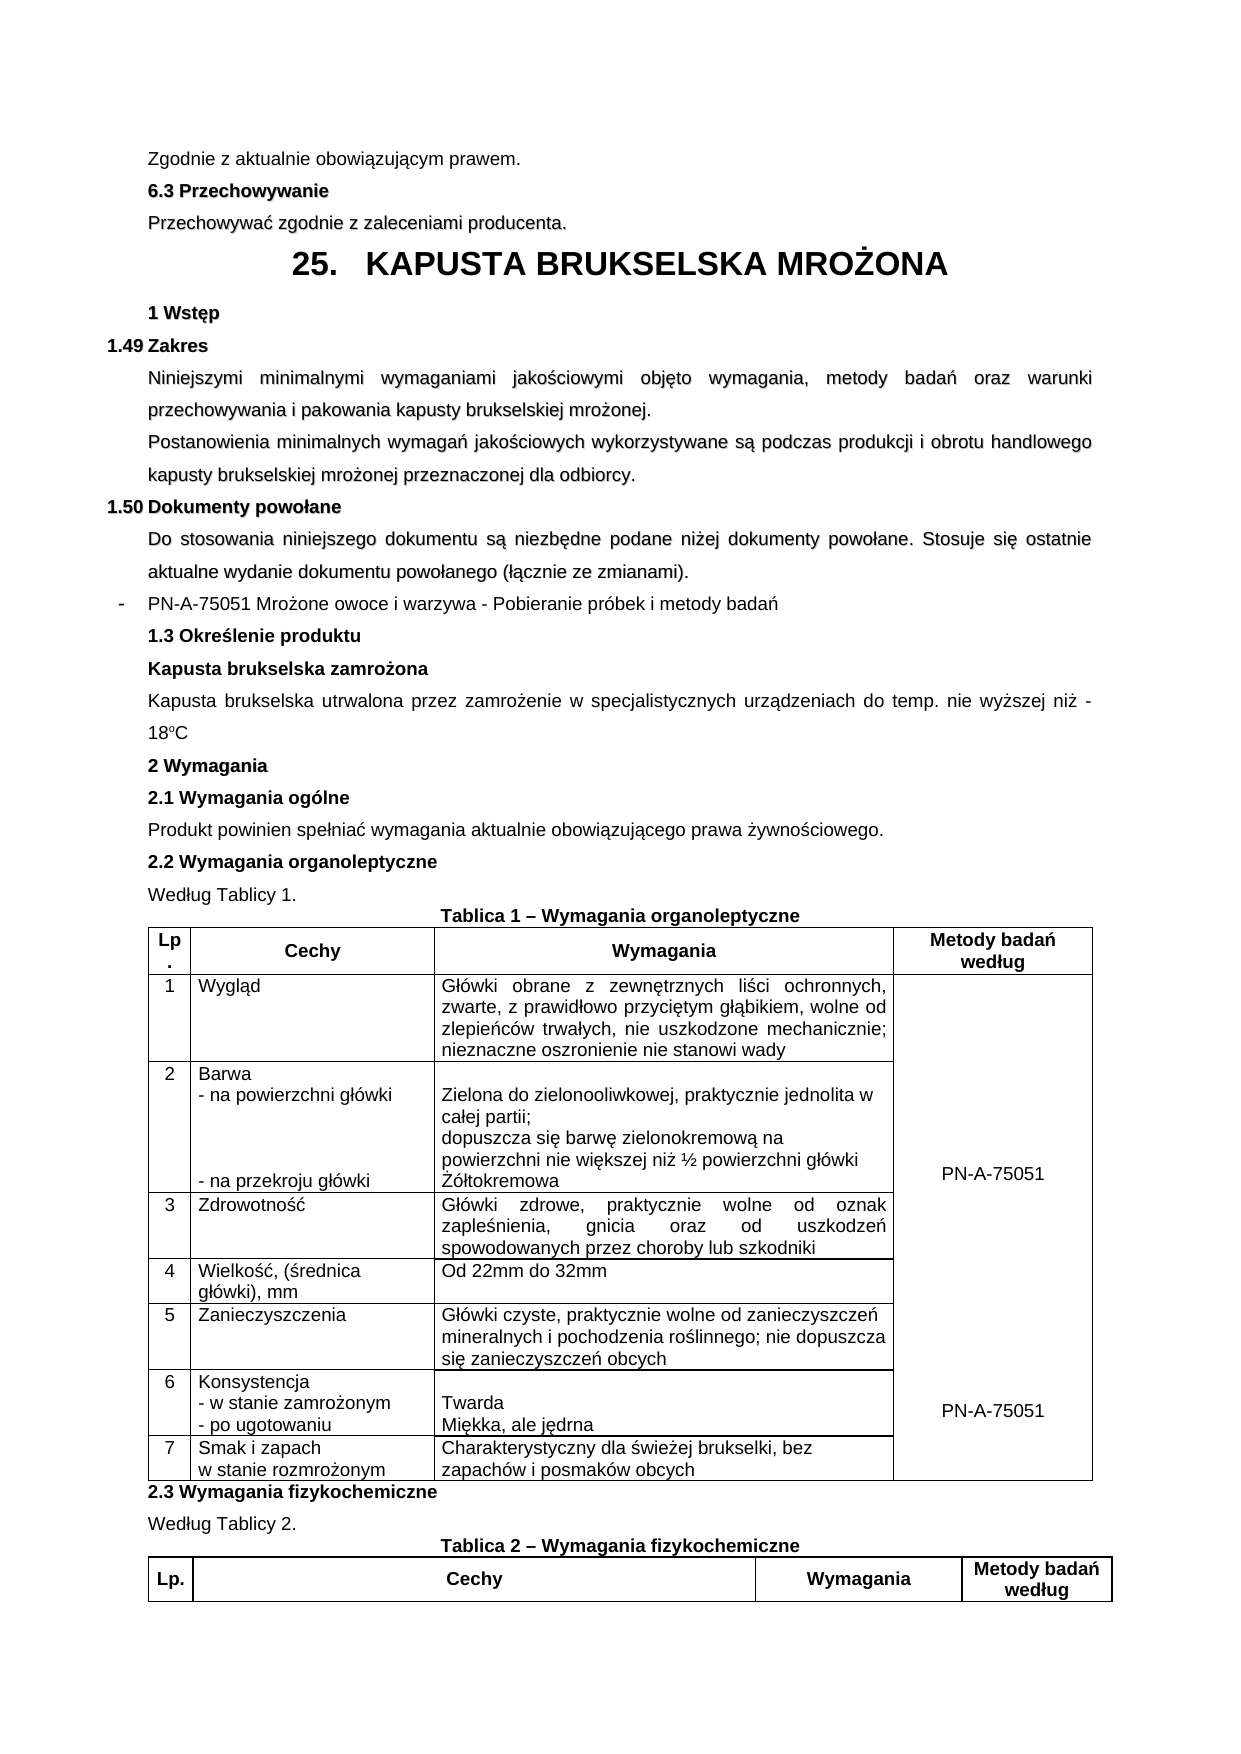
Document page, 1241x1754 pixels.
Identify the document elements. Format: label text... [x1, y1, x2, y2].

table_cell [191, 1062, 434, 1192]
subtitle Tablica 1 – Wymagania organoleptyczne [148, 905, 1093, 927]
list Zakres [107, 334, 1093, 356]
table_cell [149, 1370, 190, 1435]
text 2.1 Wymagania ogólne [148, 787, 1093, 808]
text Do stosowania niniejszego dokumentu są niezbędne podane niżej dokumenty powołane. Stosuje się ostatnie aktualne wydanie dokumentu powołanego (łącznie ze zmianami). [148, 528, 1093, 582]
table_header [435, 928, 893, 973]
text 1 Wstęp [148, 302, 1093, 324]
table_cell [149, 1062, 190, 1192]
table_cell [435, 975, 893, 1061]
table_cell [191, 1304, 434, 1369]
text 2.3 Wymagania fizykochemiczne [148, 1481, 1093, 1502]
text 6.3 Przechowywanie [148, 180, 1093, 201]
list PN-A-75051 Mrożone owoce i warzywa - Pobieranie próbek i metody badań [118, 593, 1093, 614]
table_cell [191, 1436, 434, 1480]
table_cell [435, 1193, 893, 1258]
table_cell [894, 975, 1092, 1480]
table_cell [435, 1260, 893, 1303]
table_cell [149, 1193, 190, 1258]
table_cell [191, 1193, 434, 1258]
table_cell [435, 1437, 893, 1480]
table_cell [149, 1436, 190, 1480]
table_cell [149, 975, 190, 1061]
text Produkt powinien spełniać wymagania aktualnie obowiązującego prawa żywnościowego. [148, 819, 1093, 841]
text Postanowienia minimalnych wymagań jakościowych wykorzystywane są podczas produkcji i obrotu handlowego kapusty brukselskiej mrożonej przeznaczonej dla odbiorcy. [148, 431, 1093, 485]
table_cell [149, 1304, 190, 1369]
text Niniejszymi minimalnymi wymaganiami jakościowymi objęto wymagania, metody badań oraz warunki przechowywania i pakowania kapusty brukselskiej mrożonej. [148, 367, 1093, 421]
list Dokumenty powołane [107, 496, 1093, 517]
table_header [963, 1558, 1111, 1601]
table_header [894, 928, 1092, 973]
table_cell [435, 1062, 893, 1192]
text Zgodnie z aktualnie obowiązującym prawem. [148, 148, 1093, 169]
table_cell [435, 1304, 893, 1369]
text Tablica 2 – Wymagania fizykochemiczne [148, 1535, 1093, 1556]
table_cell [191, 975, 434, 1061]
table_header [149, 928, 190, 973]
text Kapusta brukselska utrwalona przez zamrożenie w specjalistycznych urządzeniach do temp. nie wyższej niż -18oC [148, 690, 1093, 744]
text Według Tablicy 2. [148, 1513, 1093, 1535]
text Według Tablicy 1. [148, 883, 1093, 905]
text 2 Wymagania [148, 754, 1093, 776]
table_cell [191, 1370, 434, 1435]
text Kapusta brukselska zamrożona [148, 657, 1093, 679]
text Przechowywać zgodnie z zaleceniami producenta. [148, 212, 1093, 234]
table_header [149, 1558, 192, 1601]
text 2.2 Wymagania organoleptyczne [148, 851, 1093, 873]
text 1.3 Określenie produktu [148, 625, 1093, 647]
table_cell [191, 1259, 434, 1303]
list kapusta brukselska mrożona [148, 244, 1093, 283]
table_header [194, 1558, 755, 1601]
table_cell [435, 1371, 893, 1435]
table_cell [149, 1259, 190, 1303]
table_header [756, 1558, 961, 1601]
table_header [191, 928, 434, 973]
